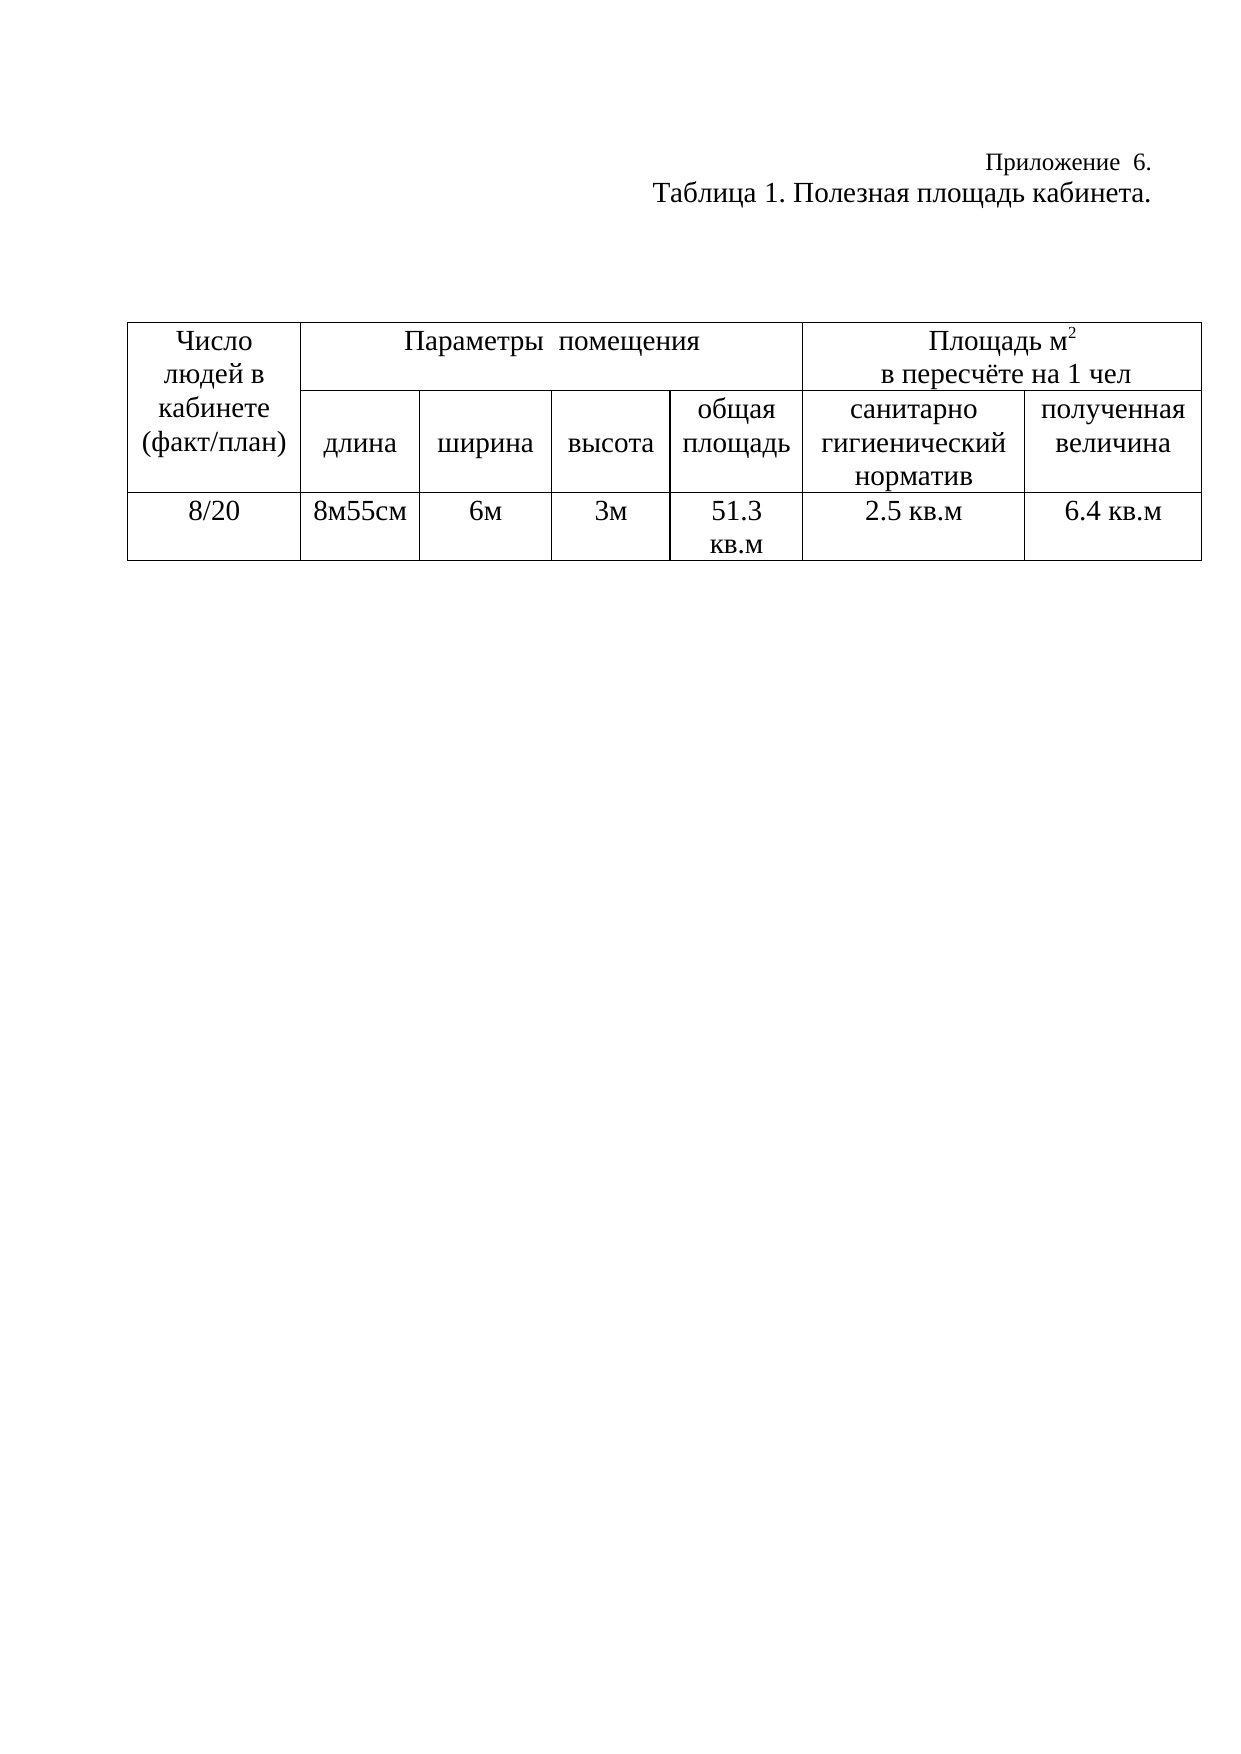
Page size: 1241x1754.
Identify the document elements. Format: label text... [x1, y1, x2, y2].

table_header Число людей в кабинете (факт/план) [128, 323, 300, 492]
table_header Параметры помещения [301, 323, 802, 390]
table_cell санитарно гигиенический норматив [803, 391, 1024, 492]
table_cell 8/20 [128, 493, 300, 560]
table_cell 6.4 кв.м [1025, 493, 1201, 560]
table_cell 51.3 кв.м [671, 493, 802, 560]
text Таблица 1. Полезная площадь кабинета. [177, 176, 1152, 209]
table_cell ширина [420, 391, 551, 492]
table_cell длина [301, 391, 419, 492]
table_cell 3м [552, 493, 669, 560]
table_cell 2.5 кв.м [803, 493, 1024, 560]
table_cell общая площадь [671, 391, 802, 492]
table_cell 6м [420, 493, 551, 560]
table_cell 8м55см [301, 493, 419, 560]
table_cell высота [552, 391, 669, 492]
text Приложение 6. [177, 147, 1152, 176]
table_header Площадь м2 в пересчёте на 1 чел [803, 323, 1201, 390]
table_cell полученная величина [1025, 391, 1201, 492]
